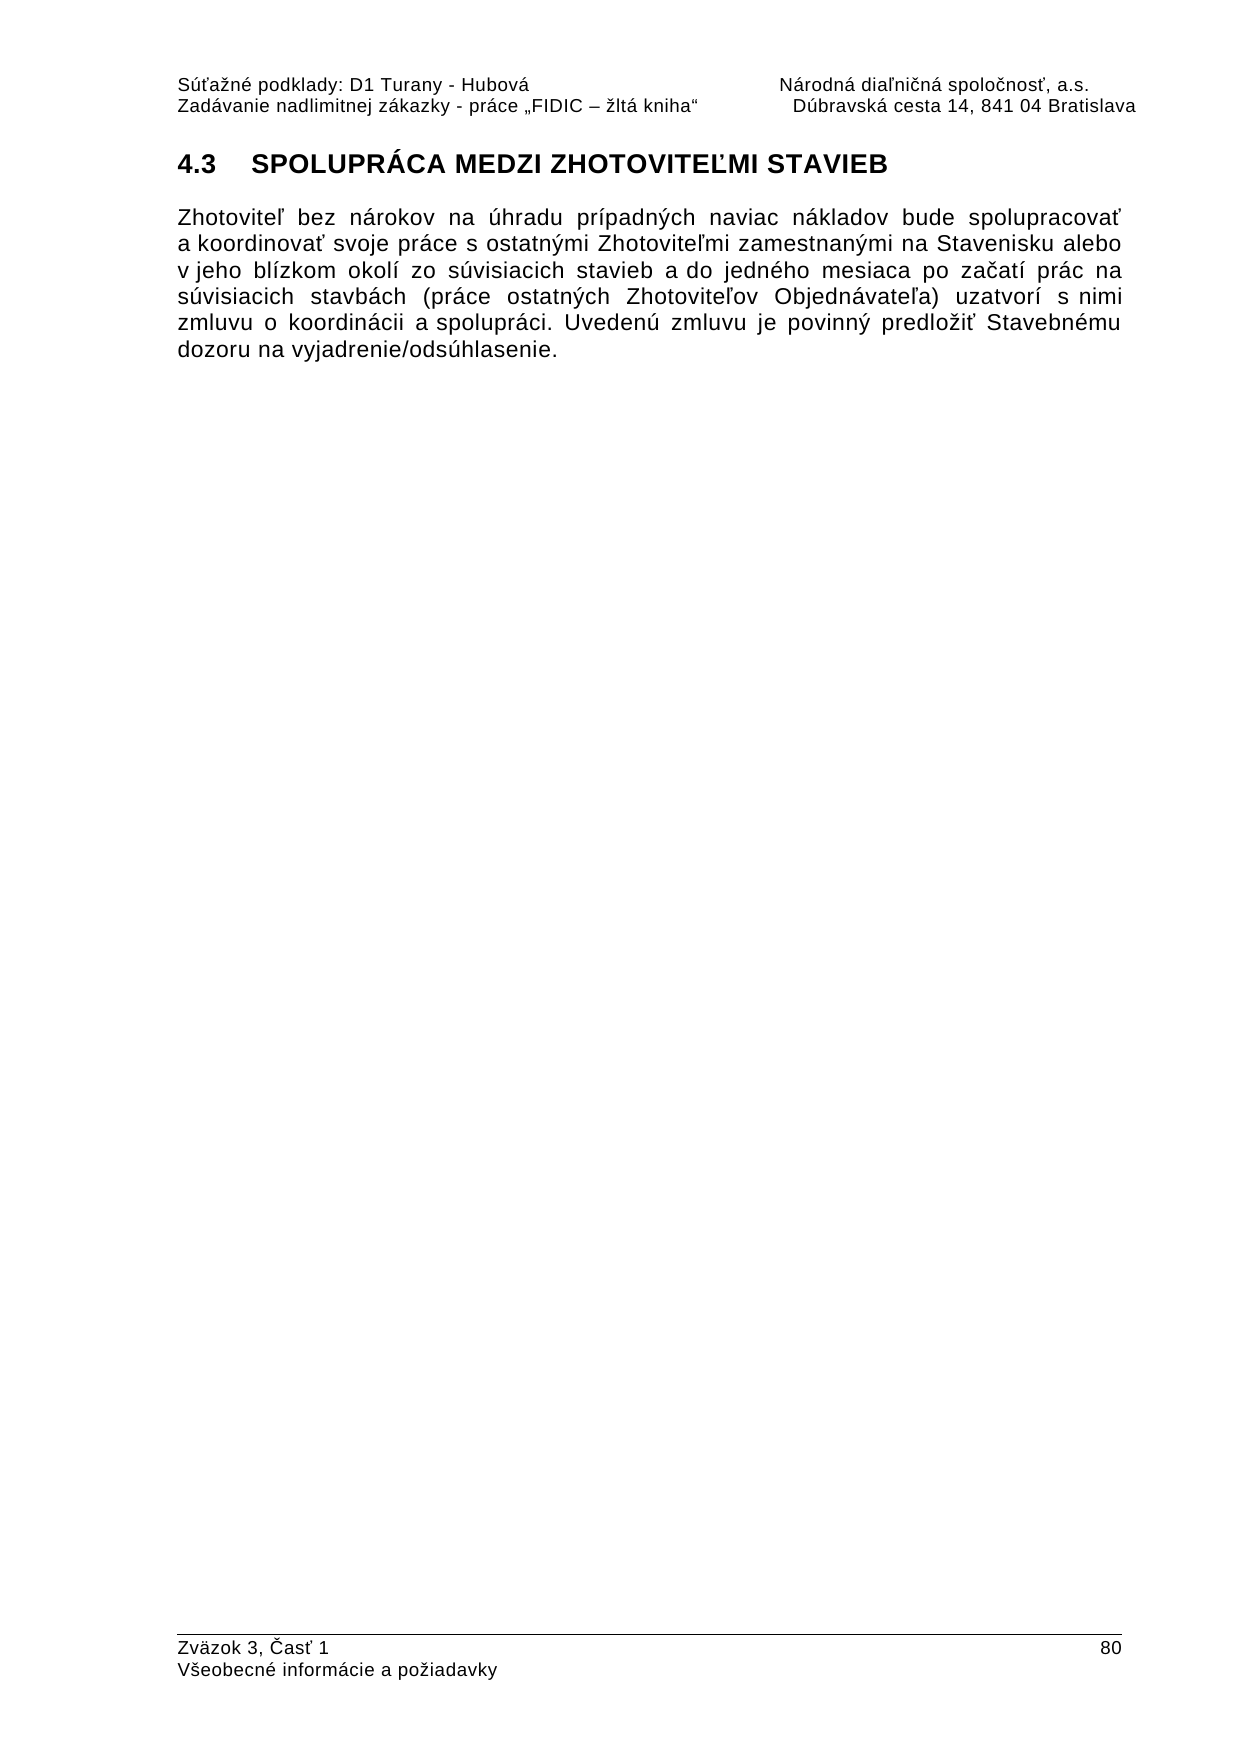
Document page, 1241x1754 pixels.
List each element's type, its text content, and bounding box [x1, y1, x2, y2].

subtitle 4.3 Spolupráca medzi Zhotoviteľmi stavieb [177, 148, 1122, 179]
text Zhotoviteľ bez nárokov na úhradu prípadných naviac nákladov bude spolupracovať a koordinovať svoje práce s ostatnými Zhotoviteľmi zamestnanými na Stavenisku alebo v jeho blízkom okolí zo súvisiacich stavieb a do jedného mesiaca po začatí prác na súvisiacich stavbách (práce ostatných Zhotoviteľov Objednávateľa) uzatvorí s nimi zmluvu o koordinácii a spolupráci. Uvedenú zmluvu je povinný predložiť Stavebnému dozoru na vyjadrenie/odsúhlasenie. [177, 204, 1122, 362]
